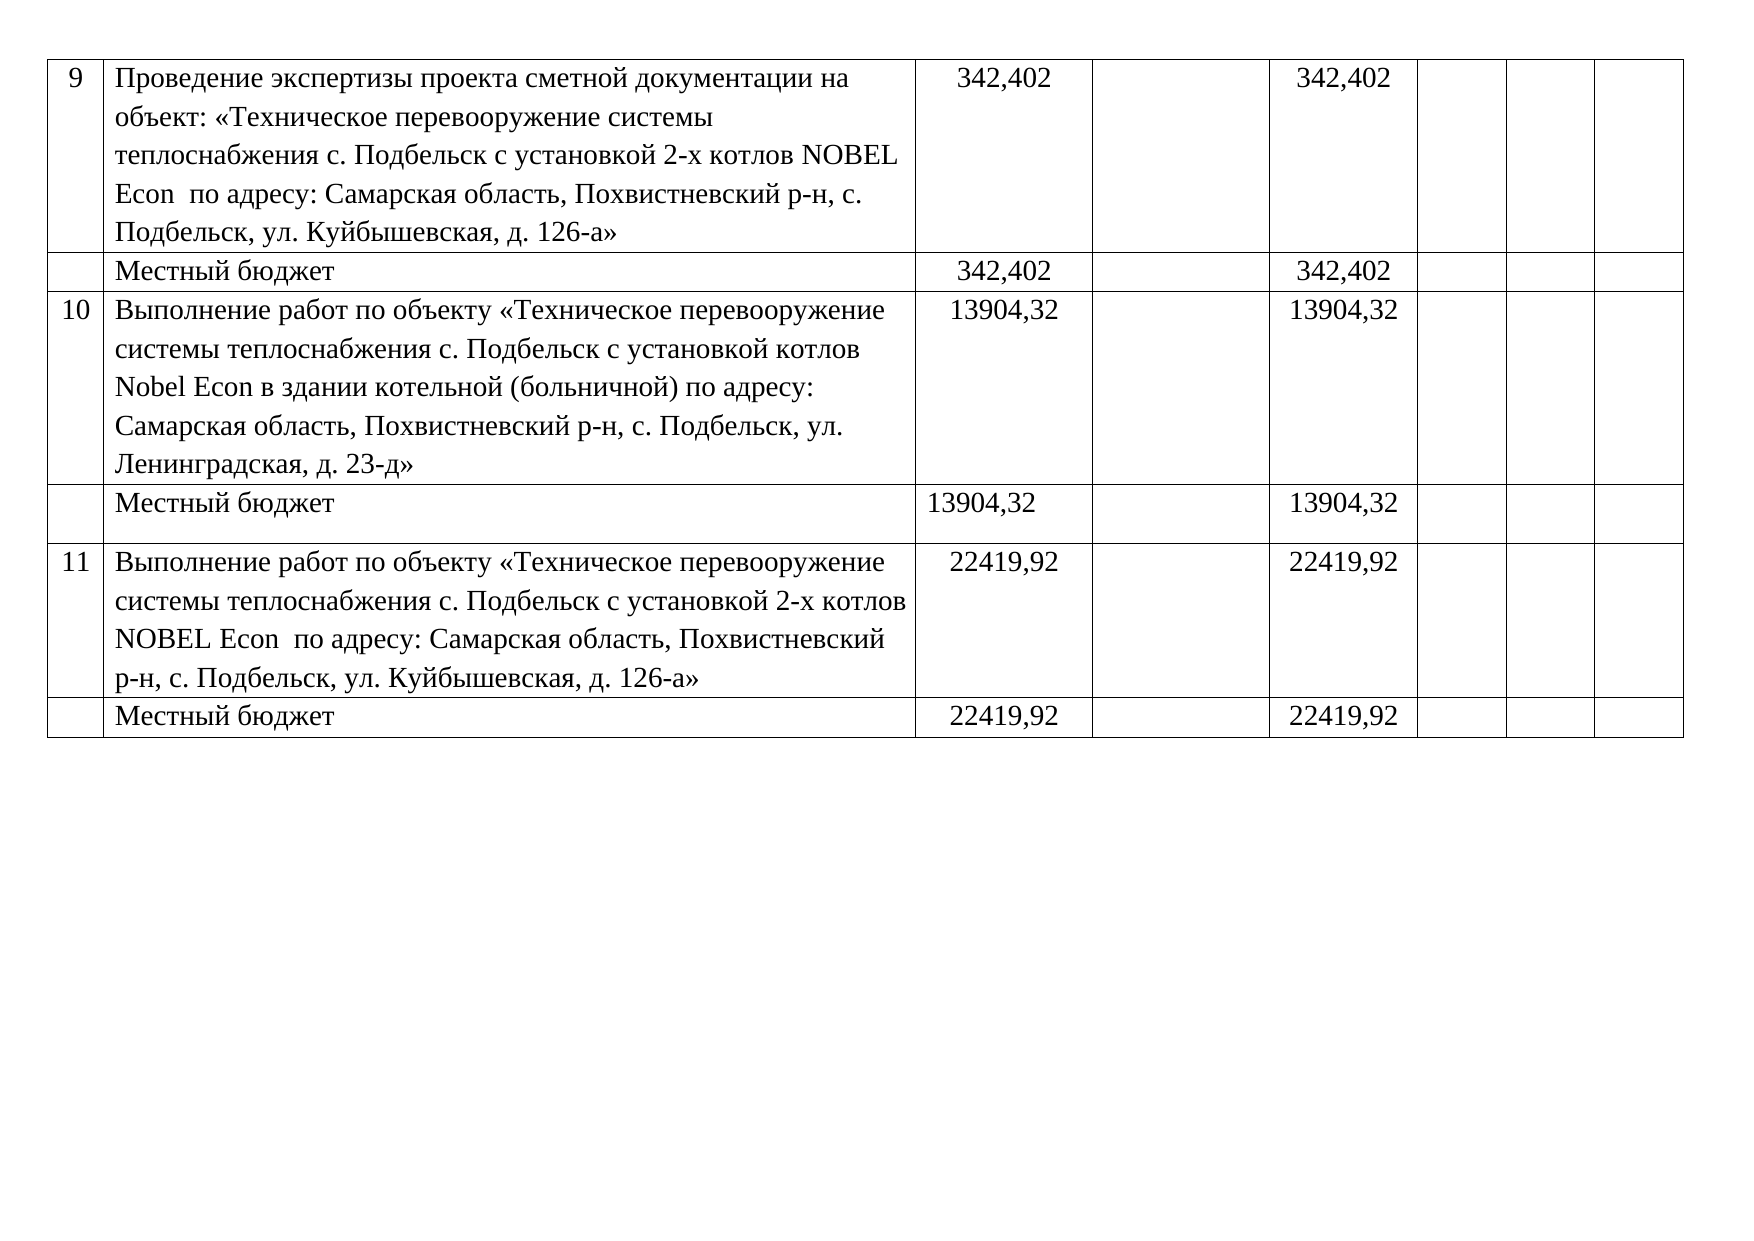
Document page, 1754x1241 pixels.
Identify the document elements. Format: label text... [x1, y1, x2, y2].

table_cell [1418, 292, 1506, 484]
table_cell Выполнение работ по объекту «Техническое перевооружение системы теплоснабжения с. Подбельск с установкой 2-х котлов NOBEL Econ по адресу: Самарская область, Похвистневский р-н, с. Подбельск, ул. Куйбышевская, д. 126-а» [104, 544, 915, 697]
table_cell 22419,92 [916, 544, 1092, 697]
table_cell 22419,92 [1270, 544, 1417, 697]
table_cell 342,402 [916, 253, 1092, 291]
table_cell 10 [48, 292, 103, 484]
table_cell [1595, 60, 1683, 252]
table_cell [1507, 698, 1594, 737]
table_cell [48, 253, 103, 291]
table_cell [1595, 544, 1683, 697]
table_cell [48, 698, 103, 737]
table_cell 13904,32 [916, 485, 1092, 543]
table_cell [1093, 60, 1269, 252]
table_cell [1507, 485, 1594, 543]
table_cell [1093, 253, 1269, 291]
table_cell Местный бюджет [104, 253, 915, 291]
table_cell [1595, 698, 1683, 737]
table_cell 22419,92 [916, 698, 1092, 737]
table_cell 22419,92 [1270, 698, 1417, 737]
table_cell [1418, 60, 1506, 252]
table_cell 13904,32 [1270, 485, 1417, 543]
table_cell 342,402 [1270, 60, 1417, 252]
table_cell 13904,32 [1270, 292, 1417, 484]
table_cell [1595, 485, 1683, 543]
table_cell [1418, 485, 1506, 543]
table_cell 9 [48, 60, 103, 252]
table_cell 11 [48, 544, 103, 697]
table_cell [1093, 292, 1269, 484]
table_cell [1595, 253, 1683, 291]
table_cell [1093, 544, 1269, 697]
table_cell [1507, 60, 1594, 252]
table_cell [1093, 485, 1269, 543]
table_cell [1418, 253, 1506, 291]
table_cell 13904,32 [916, 292, 1092, 484]
table_cell 342,402 [916, 60, 1092, 252]
table_cell [1093, 698, 1269, 737]
table_cell [1418, 544, 1506, 697]
table_cell [1507, 544, 1594, 697]
table_cell Местный бюджет [104, 485, 915, 543]
table_cell [1507, 253, 1594, 291]
table_cell Выполнение работ по объекту «Техническое перевооружение системы теплоснабжения с. Подбельск с установкой котлов Nobel Econ в здании котельной (больничной) по адресу: Самарская область, Похвистневский р-н, с. Подбельск, ул. Ленинградская, д. 23-д» [104, 292, 915, 484]
table_cell Проведение экспертизы проекта сметной документации на объект: «Техническое перевооружение системы теплоснабжения с. Подбельск с установкой 2-х котлов NOBEL Econ по адресу: Самарская область, Похвистневский р-н, с. Подбельск, ул. Куйбышевская, д. 126-а» [104, 60, 915, 252]
table_cell [1507, 292, 1594, 484]
table_cell [1418, 698, 1506, 737]
table_cell 342,402 [1270, 253, 1417, 291]
table_cell Местный бюджет [104, 698, 915, 737]
table_cell [48, 485, 103, 543]
table_cell [1595, 292, 1683, 484]
